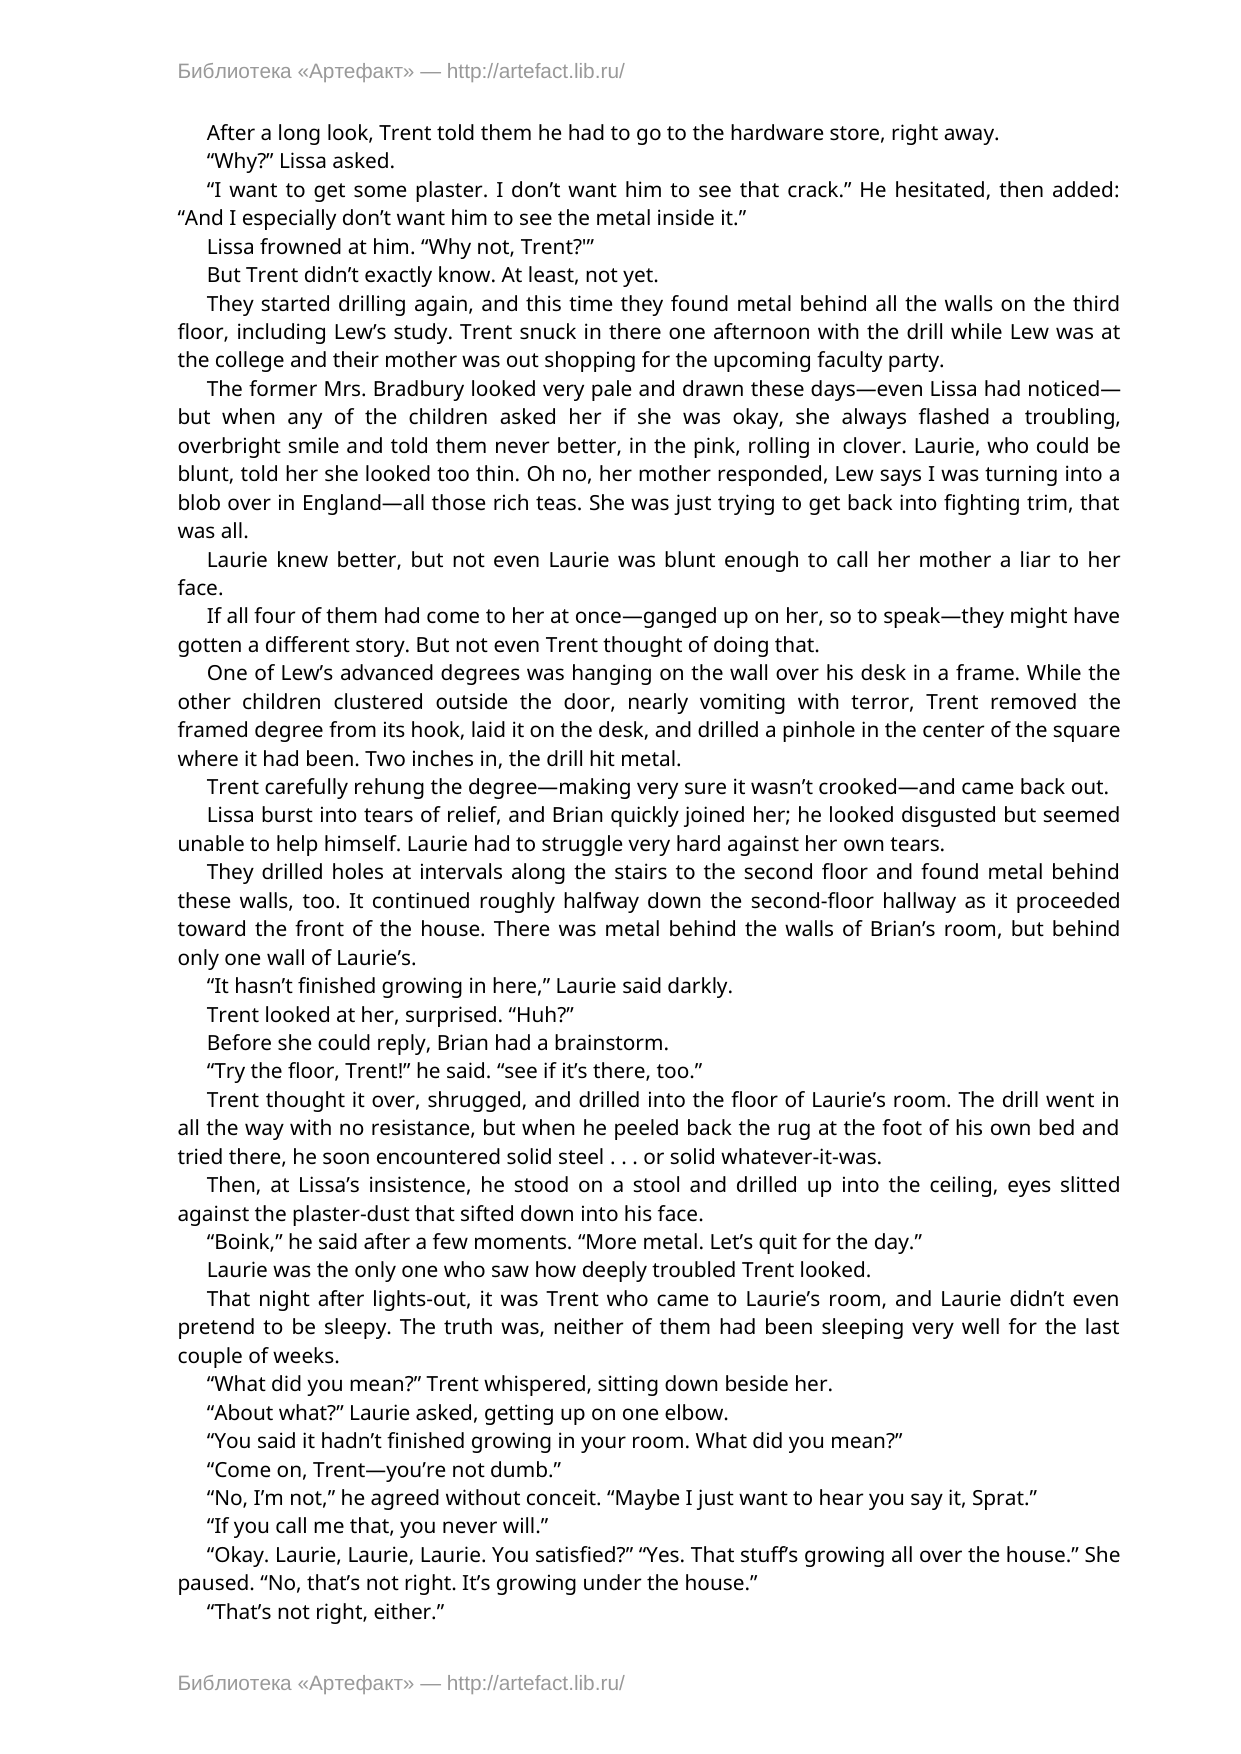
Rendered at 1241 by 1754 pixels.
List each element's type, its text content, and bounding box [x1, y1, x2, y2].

text Trent thought it over, shrugged, and drilled into the floor of Laurie’s room. The drill went in all the way with no resistance, but when he peeled back the rug at the foot of his own bed and tried there, he soon encountered solid steel . . . or solid whatever-it-was. [177, 1085, 1122, 1170]
text “I want to get some plaster. I don’t want him to see that crack.” He hesitated, then added: “And I especially don’t want him to see the metal inside it.” [177, 175, 1122, 232]
text “It hasn’t finished growing in here,” Laurie said darkly. [177, 971, 1122, 1000]
text Lissa frowned at him. “Why not, Trent?'” [177, 232, 1122, 260]
text That night after lights-out, it was Trent who came to Laurie’s room, and Laurie didn’t even pretend to be sleepy. The truth was, neither of them had been sleeping very well for the last couple of weeks. [177, 1284, 1122, 1369]
text If all four of them had come to her at once—ganged up on her, so to speak—they might have gotten a different story. But not even Trent thought of doing that. [177, 602, 1122, 658]
text “Why?” Lissa asked. [177, 147, 1122, 175]
text After a long look, Trent told them he had to go to the hardware store, right away. [177, 118, 1122, 147]
text “Try the floor, Trent!” he said. “see if it’s there, too.” [177, 1057, 1122, 1085]
text Laurie knew better, but not even Laurie was blunt enough to call her mother a liar to her face. [177, 545, 1122, 602]
text “No, I’m not,” he agreed without conceit. “Maybe I just want to hear you say it, Sprat.” [177, 1483, 1122, 1512]
text They started drilling again, and this time they found metal behind all the walls on the third floor, including Lew’s study. Trent snuck in there one afternoon with the drill while Lew was at the college and their mother was out shopping for the upcoming faculty party. [177, 289, 1122, 374]
text “Boink,” he said after a few moments. “More metal. Let’s quit for the day.” [177, 1227, 1122, 1256]
text They drilled holes at intervals along the stairs to the second floor and found metal behind these walls, too. It continued roughly halfway down the second-floor hallway as it proceeded toward the front of the house. There was metal behind the walls of Brian’s room, but behind only one wall of Laurie’s. [177, 857, 1122, 971]
text One of Lew’s advanced degrees was hanging on the wall over his desk in a frame. While the other children clustered outside the door, nearly vomiting with terror, Trent removed the framed degree from its hook, laid it on the desk, and drilled a pinhole in the center of the square where it had been. Two inches in, the drill hit metal. [177, 658, 1122, 772]
text “If you call me that, you never will.” [177, 1512, 1122, 1540]
text Before she could reply, Brian had a brainstorm. [177, 1028, 1122, 1057]
text Then, at Lissa’s insistence, he stood on a stool and drilled up into the ceiling, eyes slitted against the plaster-dust that sifted down into his face. [177, 1170, 1122, 1227]
text “About what?” Laurie asked, getting up on one elbow. [177, 1398, 1122, 1426]
text “Okay. Laurie, Laurie, Laurie. You satisfied?” “Yes. That stuff’s growing all over the house.” She paused. “No, that’s not right. It’s growing under the house.” [177, 1540, 1122, 1597]
text “Come on, Trent—you’re not dumb.” [177, 1455, 1122, 1483]
text Trent looked at her, surprised. “Huh?” [177, 1000, 1122, 1028]
text Lissa burst into tears of relief, and Brian quickly joined her; he looked disgusted but seemed unable to help himself. Laurie had to struggle very hard against her own tears. [177, 801, 1122, 857]
text “What did you mean?” Trent whispered, sitting down beside her. [177, 1369, 1122, 1398]
text Laurie was the only one who saw how deeply troubled Trent looked. [177, 1256, 1122, 1284]
text “That’s not right, either.” [177, 1597, 1122, 1625]
text “You said it hadn’t finished growing in your room. What did you mean?” [177, 1426, 1122, 1455]
text The former Mrs. Bradbury looked very pale and drawn these days—even Lissa had noticed—but when any of the children asked her if she was okay, she always flashed a troubling, overbright smile and told them never better, in the pink, rolling in clover. Laurie, who could be blunt, told her she looked too thin. Oh no, her mother responded, Lew says I was turning into a blob over in England—all those rich teas. She was just trying to get back into fighting trim, that was all. [177, 374, 1122, 545]
text Trent carefully rehung the degree—making very sure it wasn’t crooked—and came back out. [177, 772, 1122, 801]
text But Trent didn’t exactly know. At least, not yet. [177, 260, 1122, 289]
